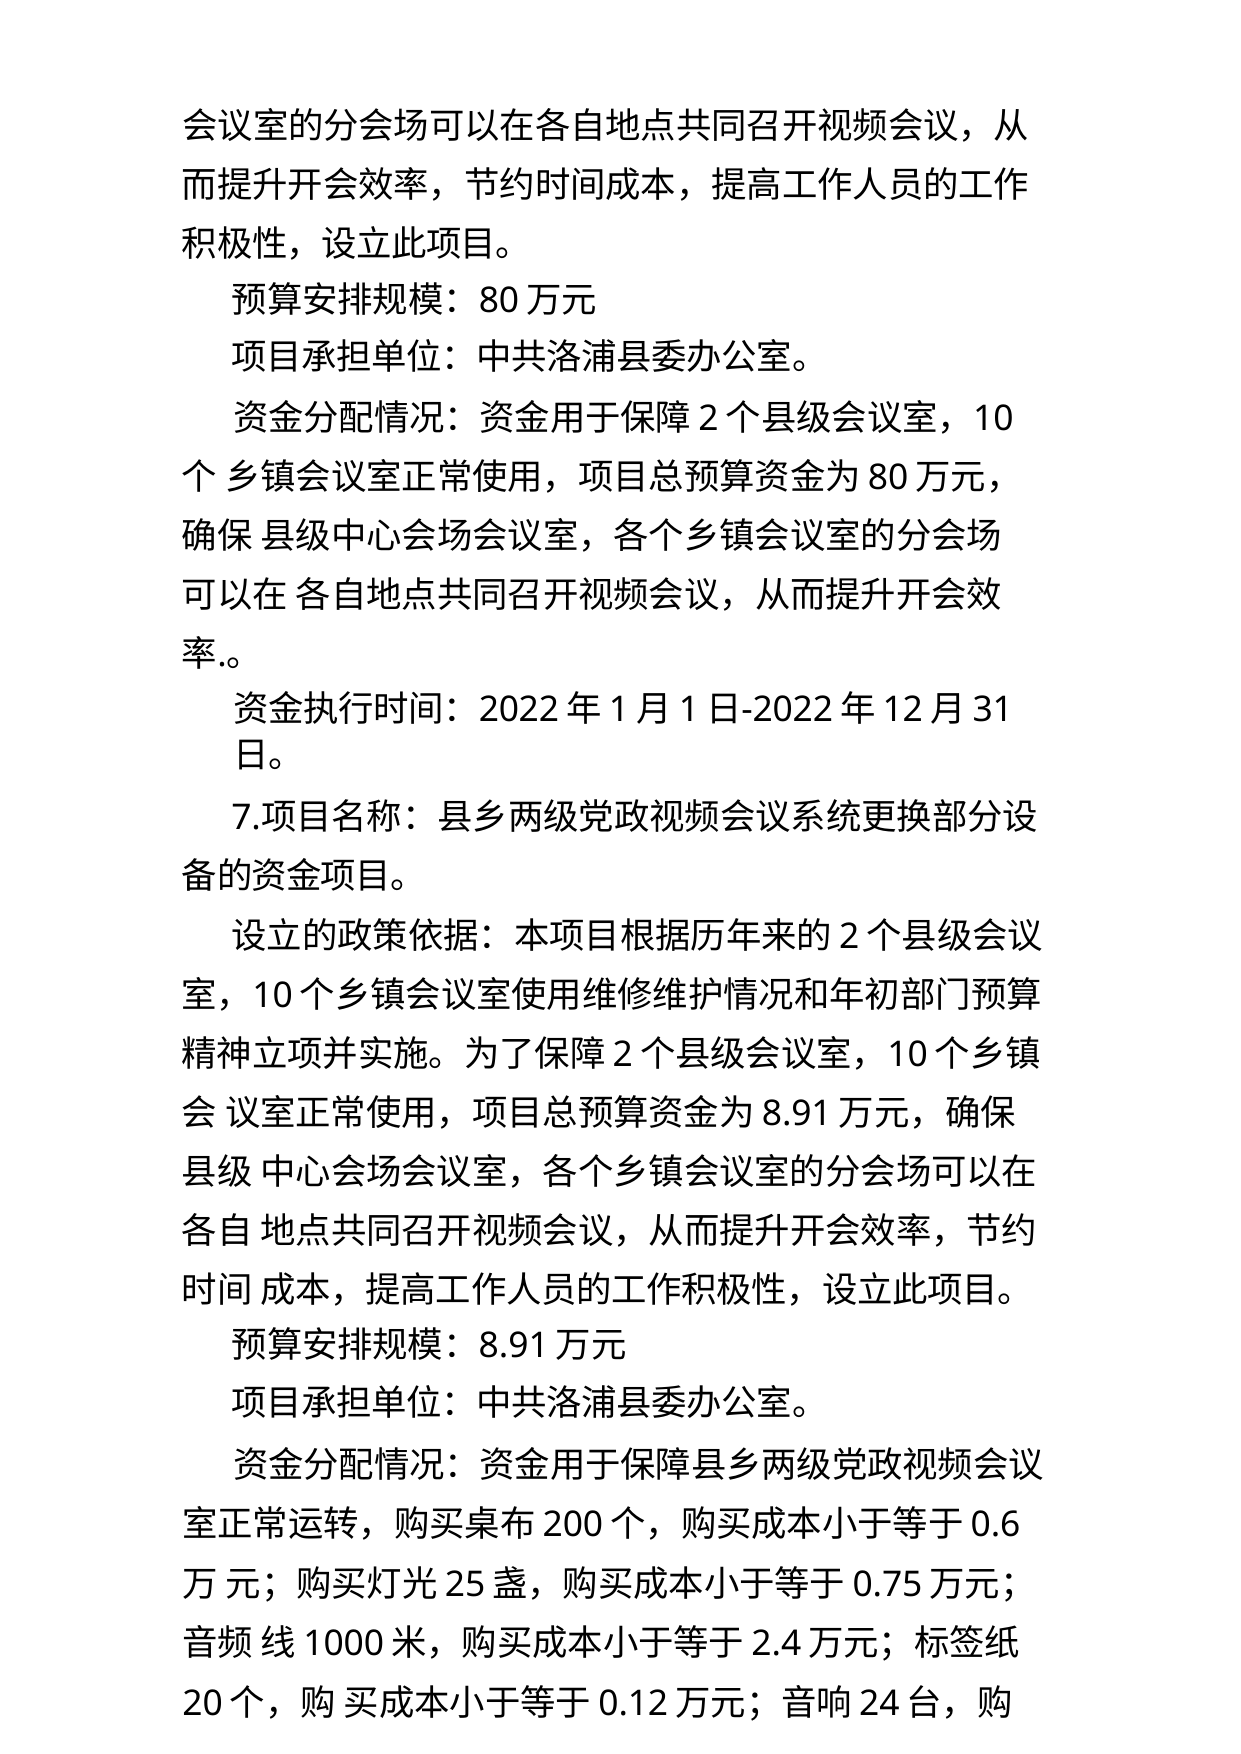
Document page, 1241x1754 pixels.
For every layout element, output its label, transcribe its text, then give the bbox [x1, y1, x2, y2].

text 预算安排规模：8.91万元 [232, 1320, 1054, 1367]
text 7.项目名称：县乡两级党政视频会议系统更换部分设 备的资金项目。 [182, 788, 1044, 899]
text 预算安排规模：80万元 [232, 274, 1054, 321]
text 项目承担单位：中共洛浦县委办公室。 [232, 1378, 1054, 1425]
text 项目承担单位：中共洛浦县委办公室。 [232, 332, 1054, 379]
text 资金分配情况：资金用于保障2个县级会议室，10个 乡镇会议室正常使用，项目总预算资金为80万元，确保 县级中心会场会议室，各个乡镇会议室的分会场可以在 各自地点共同召开视频会议，从而提升开会效率.。 [182, 390, 1030, 677]
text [182, 1436, 1047, 1725]
text 资金执行时间：2022年1月1日-2022年12月31日。 [233, 684, 1054, 778]
text 会议室的分会场可以在各自地点共同召开视频会议，从 而提升开会效率，节约时间成本，提高工作人员的工作 积极性，设立此项目。 [182, 98, 1030, 267]
text 设立的政策依据：本项目根据历年来的2个县级会议 室，10个乡镇会议室使用维修维护情况和年初部门预算 精神立项并实施。为了保障2个县级会议室，10个乡镇会 议室正常使用，项目总预算资金为8.91万元，确保县级 中心会场会议室，各个乡镇会议室的分会场可以在各自 地点共同召开视频会议，从而提升开会效率，节约时间 成本，提高工作人员的工作积极性，设立此项目。 [181, 907, 1047, 1312]
